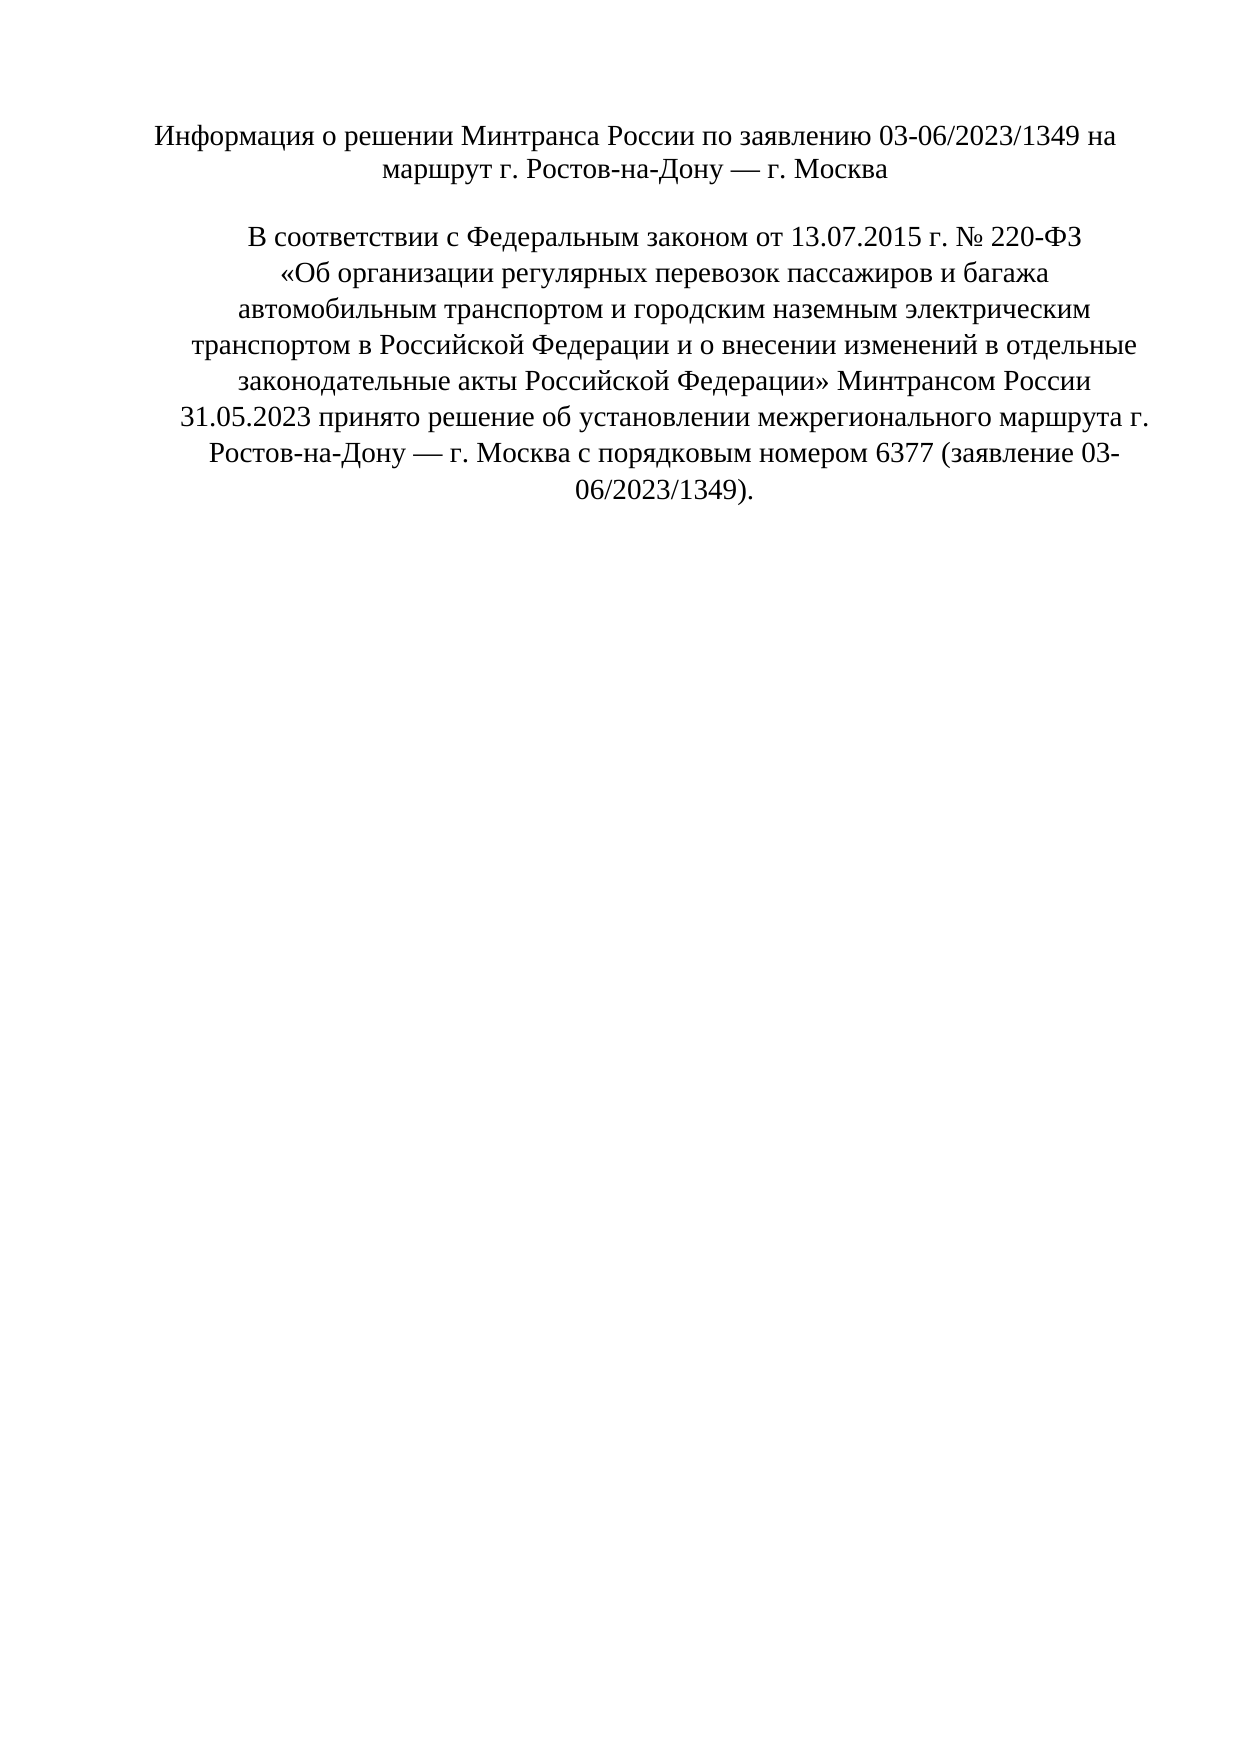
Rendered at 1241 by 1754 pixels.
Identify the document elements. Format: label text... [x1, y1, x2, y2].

text В соответствии с Федеральным законом от 13.07.2015 г. № 220-ФЗ «Об организации регулярных перевозок пассажиров и багажа автомобильным транспортом и городским наземным электрическим транспортом в Российской Федерации и о внесении изменений в отдельные законодательные акты Российской Федерации» Минтрансом России 31.05.2023 принято решение об установлении межрегионального маршрута г. Ростов-на-Дону — г. Москва с порядковым номером 6377 (заявление 03-06/2023/1349). [177, 219, 1152, 505]
text Информация о решении Минтранса России по заявлению 03-06/2023/1349 на маршрут г. Ростов-на-Дону — г. Москва [118, 118, 1152, 185]
